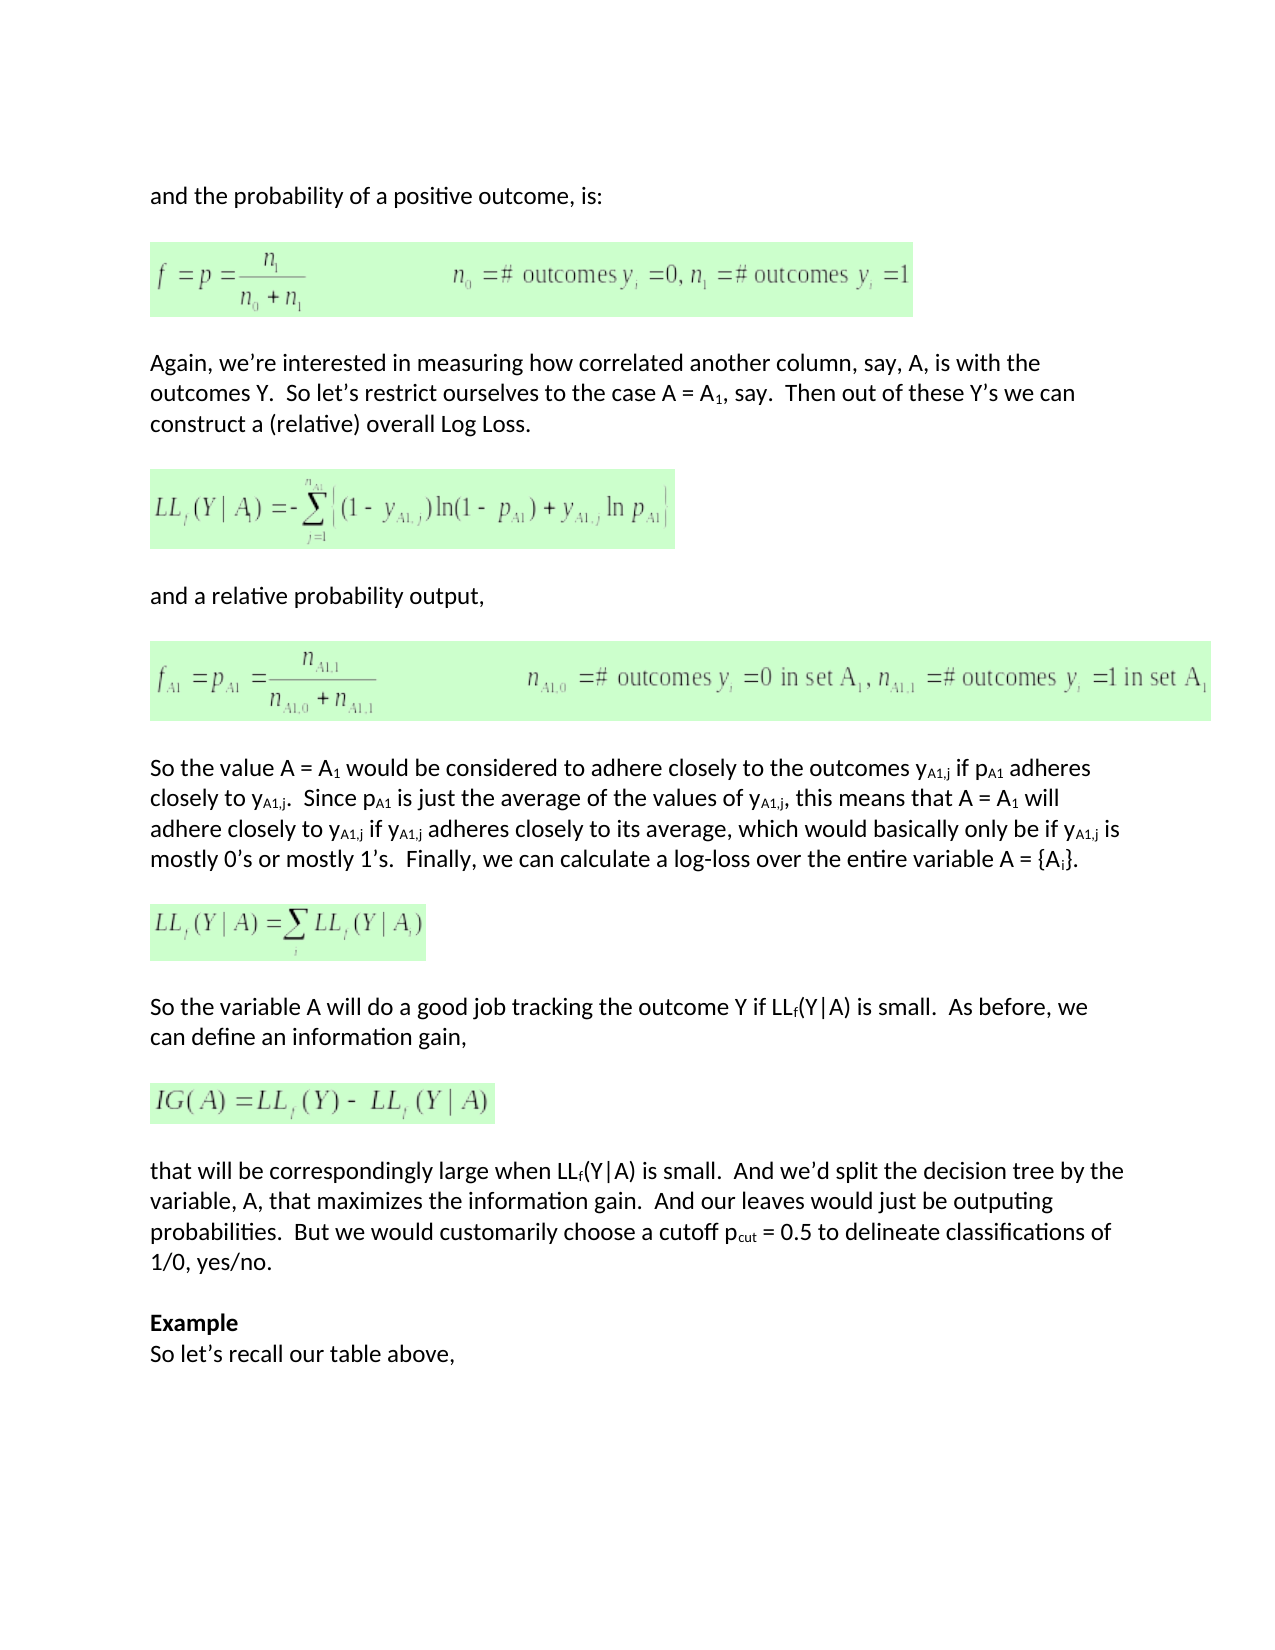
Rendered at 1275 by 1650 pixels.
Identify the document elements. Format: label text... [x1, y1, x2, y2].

text that will be correspondingly large when LLf(Y|A) is small. And we’d split the decision tree by the variable, A, that maximizes the information gain. And our leaves would just be outputing probabilities. But we would customarily choose a cutoff pcut = 0.5 to delineate classifications of 1/0, yes/no. [150, 1155, 1125, 1277]
text and the probability of a positive outcome, is: [150, 181, 1125, 211]
text So the value A = A1 would be considered to adhere closely to the outcomes yA1,j if pA1 adheres closely to yA1,j. Since pA1 is just the average of the values of yA1,j, this means that A = A1 will adhere closely to yA1,j if yA1,j adheres closely to its average, which would basically only be if yA1,j is mostly 0’s or mostly 1’s. Finally, we can calculate a log-loss over the entire variable A = {Ai}. [150, 752, 1125, 874]
text So the variable A will do a good job tracking the outcome Y if LLf(Y|A) is small. As before, we can define an information gain, [150, 991, 1125, 1052]
text Example [150, 1307, 1125, 1338]
text So let’s recall our table above, [150, 1338, 1125, 1368]
text and a relative probability output, [150, 580, 1125, 610]
text Again, we’re interested in measuring how correlated another column, say, A, is with the outcomes Y. So let’s restrict ourselves to the case A = A1, say. Then out of these Y’s we can construct a (relative) overall Log Loss. [150, 347, 1125, 439]
